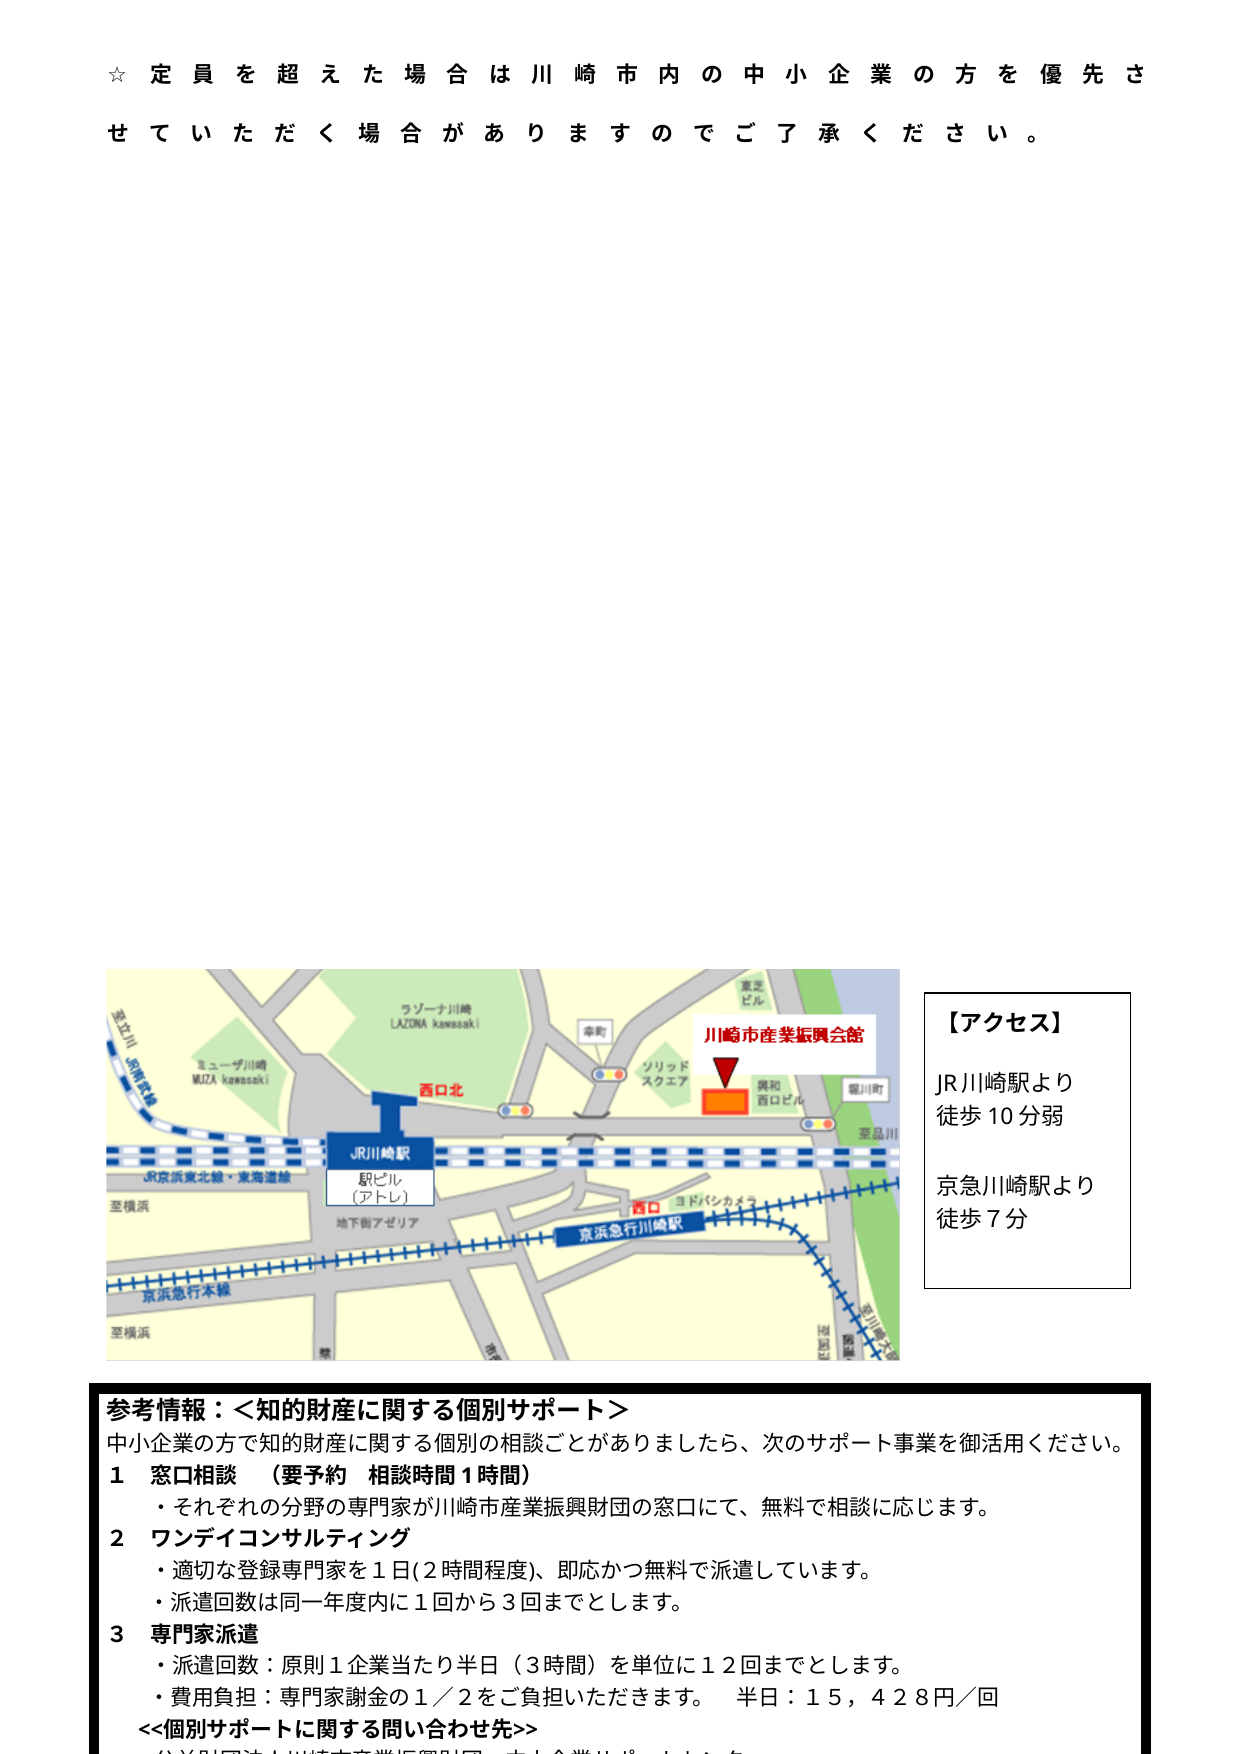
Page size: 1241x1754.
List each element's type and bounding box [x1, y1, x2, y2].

picture [106, 969, 901, 1362]
table_header [61, 43, 1179, 162]
